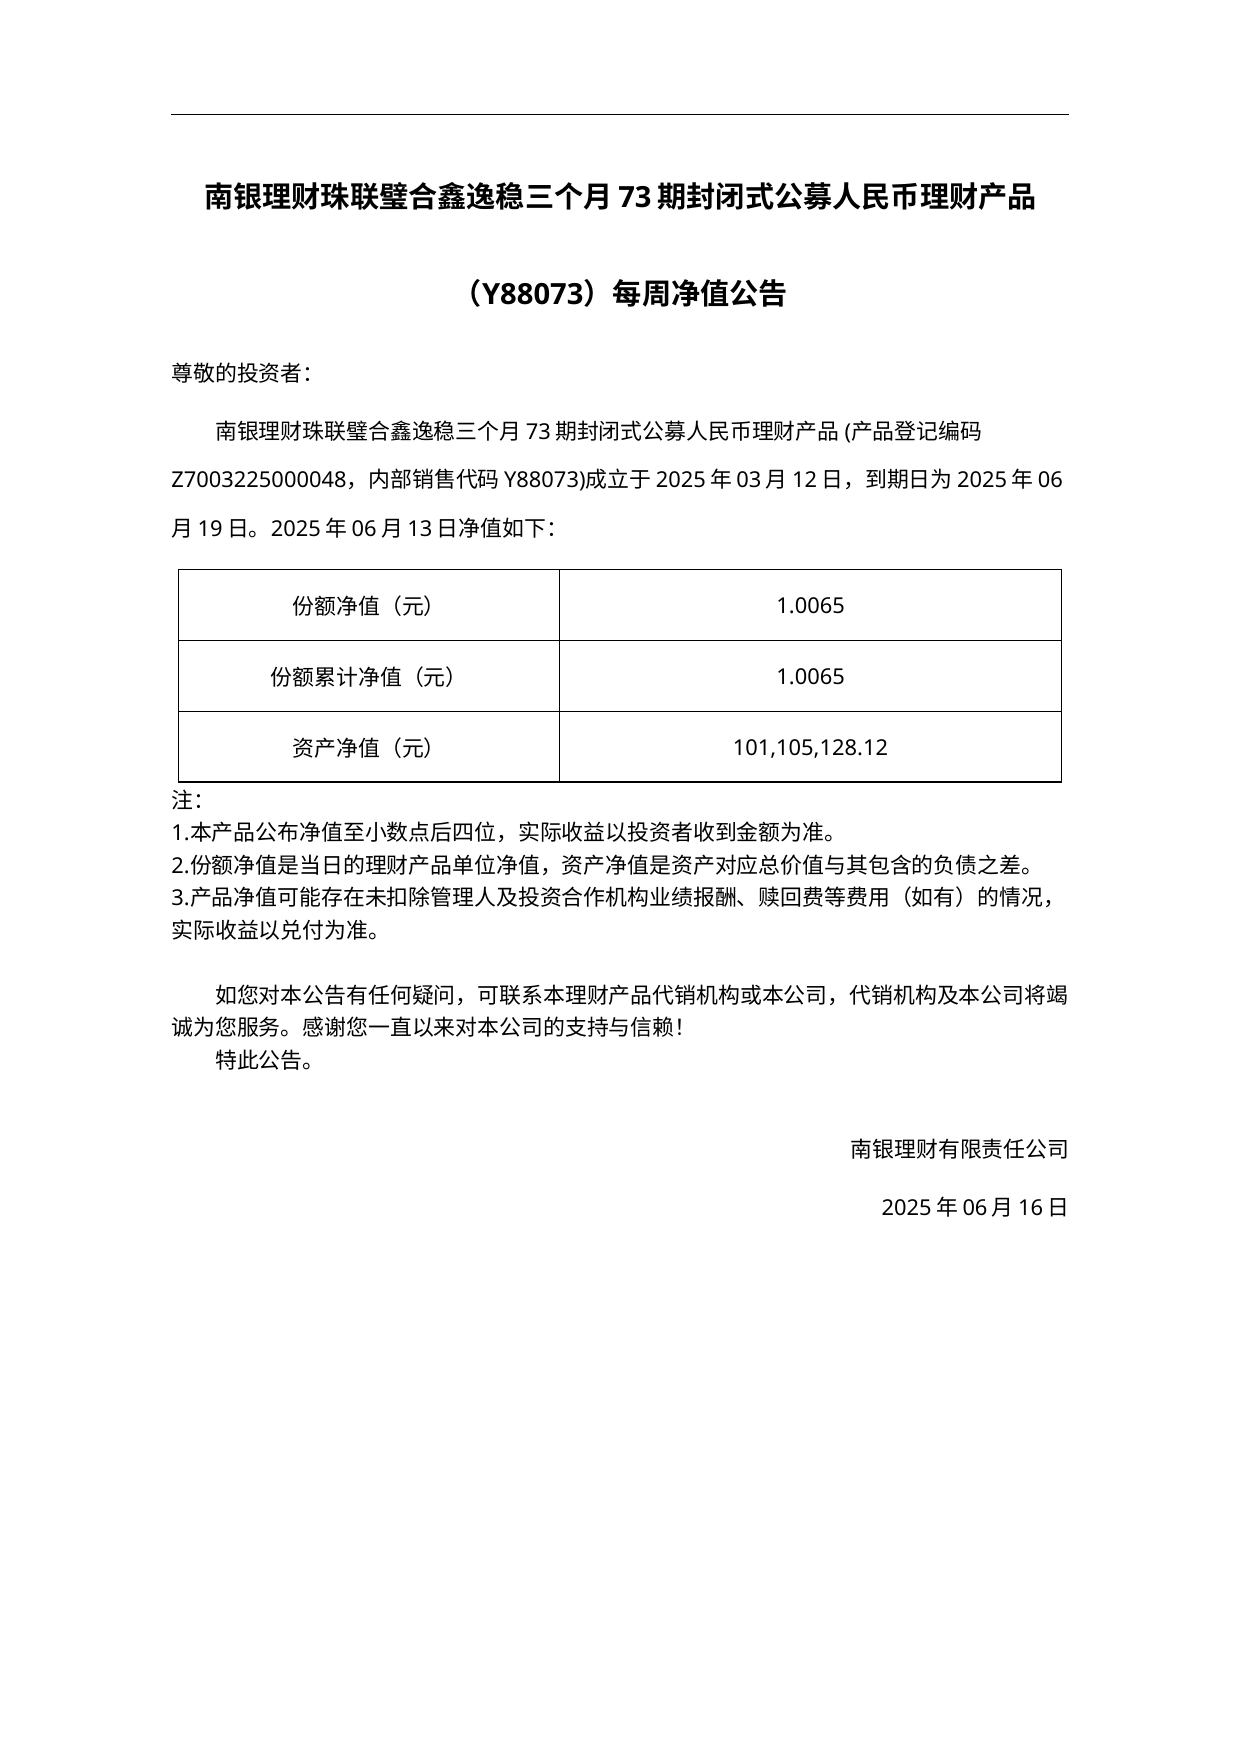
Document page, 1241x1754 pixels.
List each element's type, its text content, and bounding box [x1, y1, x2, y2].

text 南银理财珠联璧合鑫逸稳三个月73期封闭式公募人民币理财产品 (产品登记编码Z7003225000048，内部销售代码Y88073)成立于2025年03月12日，到期日为2025年06月19日。2025年06月13日净值如下： [171, 413, 1069, 543]
text 2025年06月16日 [171, 1190, 1069, 1222]
text 如您对本公告有任何疑问，可联系本理财产品代销机构或本公司，代销机构及本公司将竭诚为您服务。感谢您一直以来对本公司的支持与信赖！ [171, 977, 1069, 1042]
table_cell 101,105,128.12 [560, 712, 1061, 781]
text 注： [171, 782, 1069, 815]
table_cell 资产净值（元） [179, 712, 559, 781]
table_cell 份额累计净值（元） [179, 641, 559, 711]
text 特此公告。 [171, 1042, 1069, 1075]
text 1.本产品公布净值至小数点后四位，实际收益以投资者收到金额为准。 [171, 815, 1069, 847]
text 2.份额净值是当日的理财产品单位净值，资产净值是资产对应总价值与其包含的负债之差。 [171, 847, 1069, 880]
table_header 1.0065 [560, 570, 1061, 640]
table_header 份额净值（元） [179, 570, 559, 640]
table_cell 1.0065 [560, 641, 1061, 711]
text 3.产品净值可能存在未扣除管理人及投资合作机构业绩报酬、赎回费等费用（如有）的情况，实际收益以兑付为准。 [171, 880, 1069, 945]
text 尊敬的投资者： [171, 355, 1069, 388]
text 南银理财有限责任公司 [171, 1132, 1069, 1164]
text 南银理财珠联璧合鑫逸稳三个月73期封闭式公募人民币理财产品（Y88073）每周净值公告 [171, 162, 1069, 324]
